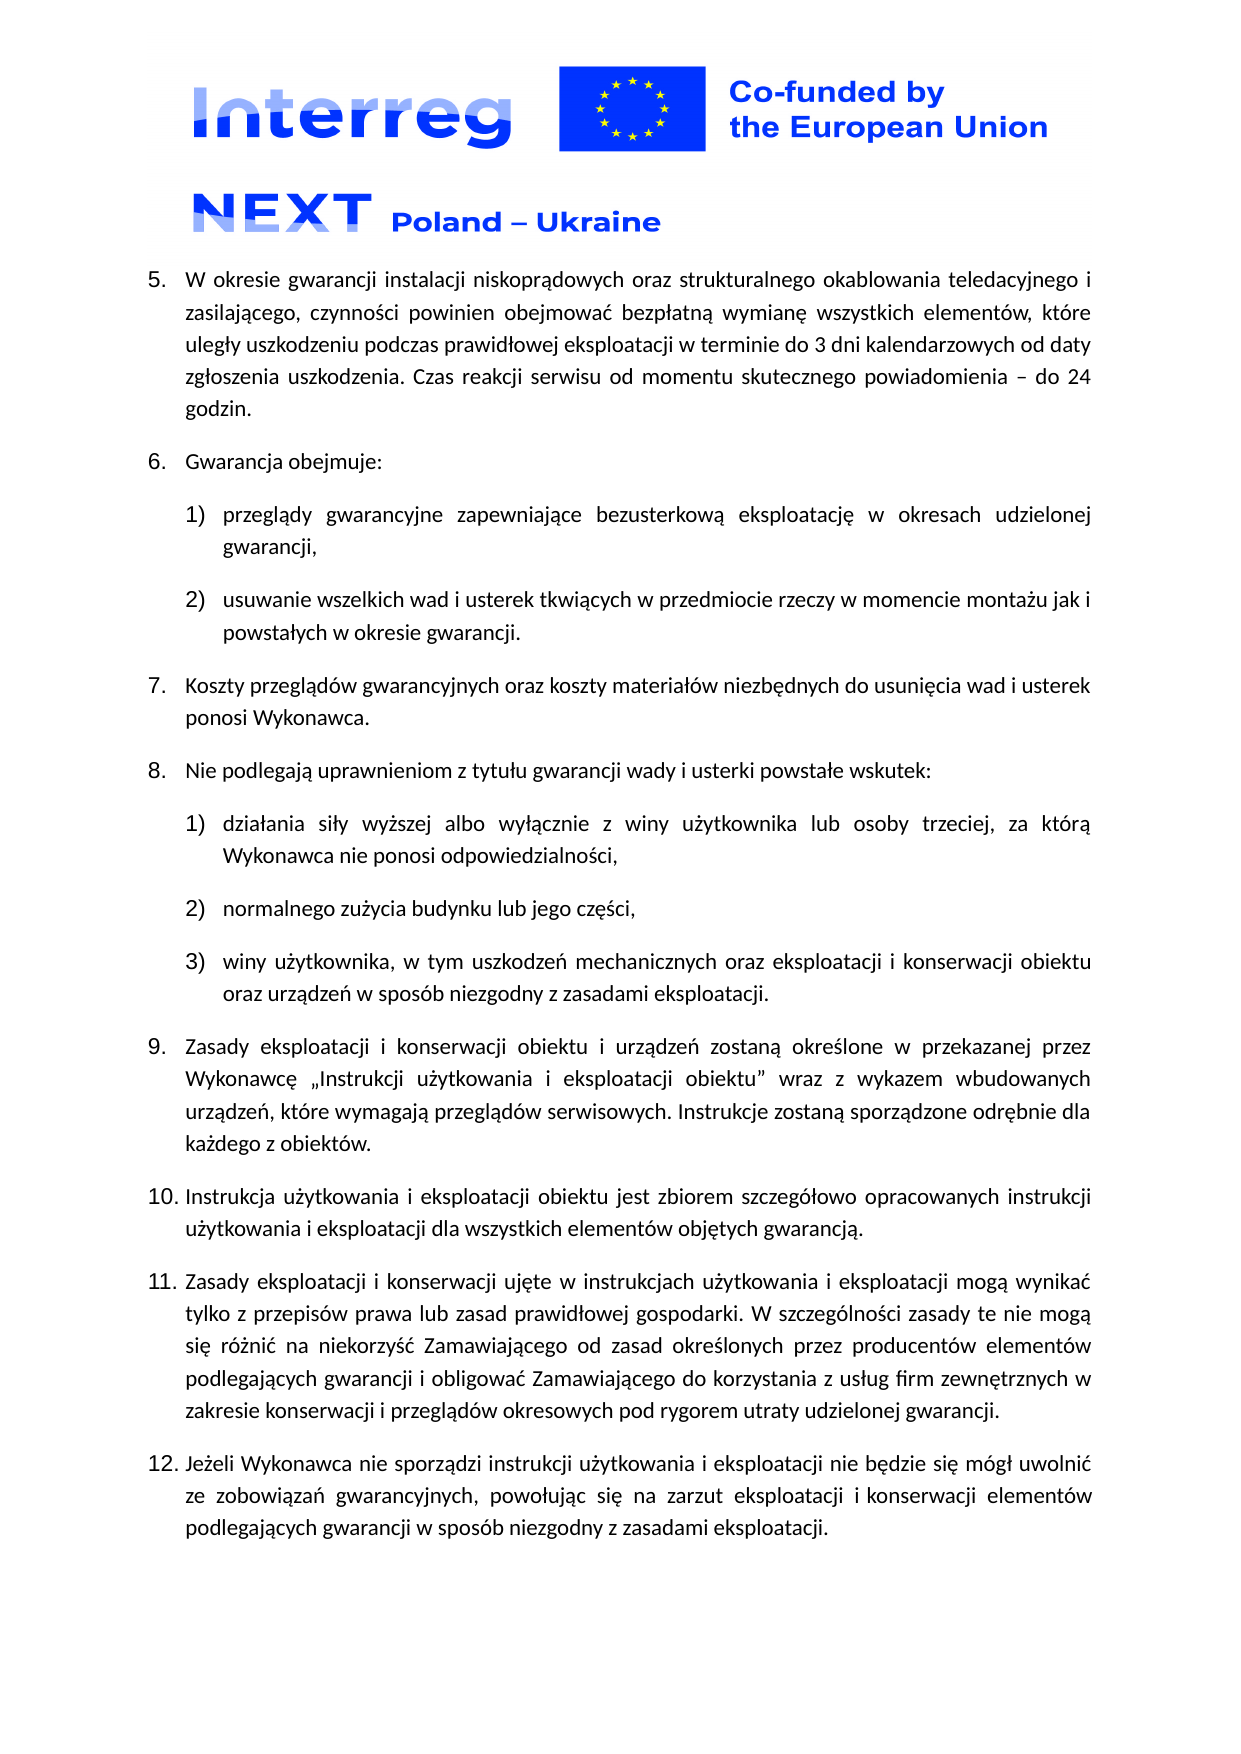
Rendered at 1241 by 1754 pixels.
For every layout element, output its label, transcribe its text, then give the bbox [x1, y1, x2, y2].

list Koszty przeglądów gwarancyjnych oraz koszty materiałów niezbędnych do usunięcia wad i usterek ponosi Wykonawca. [148, 671, 1092, 731]
list Instrukcja użytkowania i eksploatacji obiektu jest zbiorem szczegółowo opracowanych instrukcji użytkowania i eksploatacji dla wszystkich elementów objętych gwarancją. [148, 1182, 1092, 1242]
list winy użytkownika, w tym uszkodzeń mechanicznych oraz eksploatacji i konserwacji obiektu oraz urządzeń w sposób niezgodny z zasadami eksploatacji. [185, 947, 1092, 1007]
list Nie podlegają uprawnieniom z tytułu gwarancji wady i usterki powstałe wskutek: [148, 756, 1092, 784]
list normalnego zużycia budynku lub jego części, [185, 894, 1092, 922]
list przeglądy gwarancyjne zapewniające bezusterkową eksploatację w okresach udzielonej gwarancji, [185, 500, 1092, 561]
list usuwanie wszelkich wad i usterek tkwiących w przedmiocie rzeczy w momencie montażu jak i powstałych w okresie gwarancji. [185, 586, 1092, 646]
list Zasady eksploatacji i konserwacji ujęte w instrukcjach użytkowania i eksploatacji mogą wynikać tylko z przepisów prawa lub zasad prawidłowej gospodarki. W szczególności zasady te nie mogą się różnić na niekorzyść Zamawiającego od zasad określonych przez producentów elementów podlegających gwarancji i obligować Zamawiającego do korzystania z usług firm zewnętrznych w zakresie konserwacji i przeglądów okresowych pod rygorem utraty udzielonej gwarancji. [148, 1267, 1092, 1424]
list Gwarancja obejmuje: [148, 447, 1092, 475]
list W okresie gwarancji instalacji niskoprądowych oraz strukturalnego okablowania teledacyjnego i zasilającego, czynności powinien obejmować bezpłatną wymianę wszystkich elementów, które uległy uszkodzeniu podczas prawidłowej eksploatacji w terminie do 3 dni kalendarzowych od daty zgłoszenia uszkodzenia. Czas reakcji serwisu od momentu skutecznego powiadomienia – do 24 godzin. [148, 266, 1092, 422]
list Jeżeli Wykonawca nie sporządzi instrukcji użytkowania i eksploatacji nie będzie się mógł uwolnić ze zobowiązań gwarancyjnych, powołując się na zarzut eksploatacji i konserwacji elementów podlegających gwarancji w sposób niezgodny z zasadami eksploatacji. [148, 1449, 1092, 1541]
picture [147, 29, 1093, 266]
list Zasady eksploatacji i konserwacji obiektu i urządzeń zostaną określone w przekazanej przez Wykonawcę „Instrukcji użytkowania i eksploatacji obiektu” wraz z wykazem wbudowanych urządzeń, które wymagają przeglądów serwisowych. Instrukcje zostaną sporządzone odrębnie dla każdego z obiektów. [148, 1032, 1092, 1157]
list działania siły wyższej albo wyłącznie z winy użytkownika lub osoby trzeciej, za którą Wykonawca nie ponosi odpowiedzialności, [185, 809, 1092, 869]
